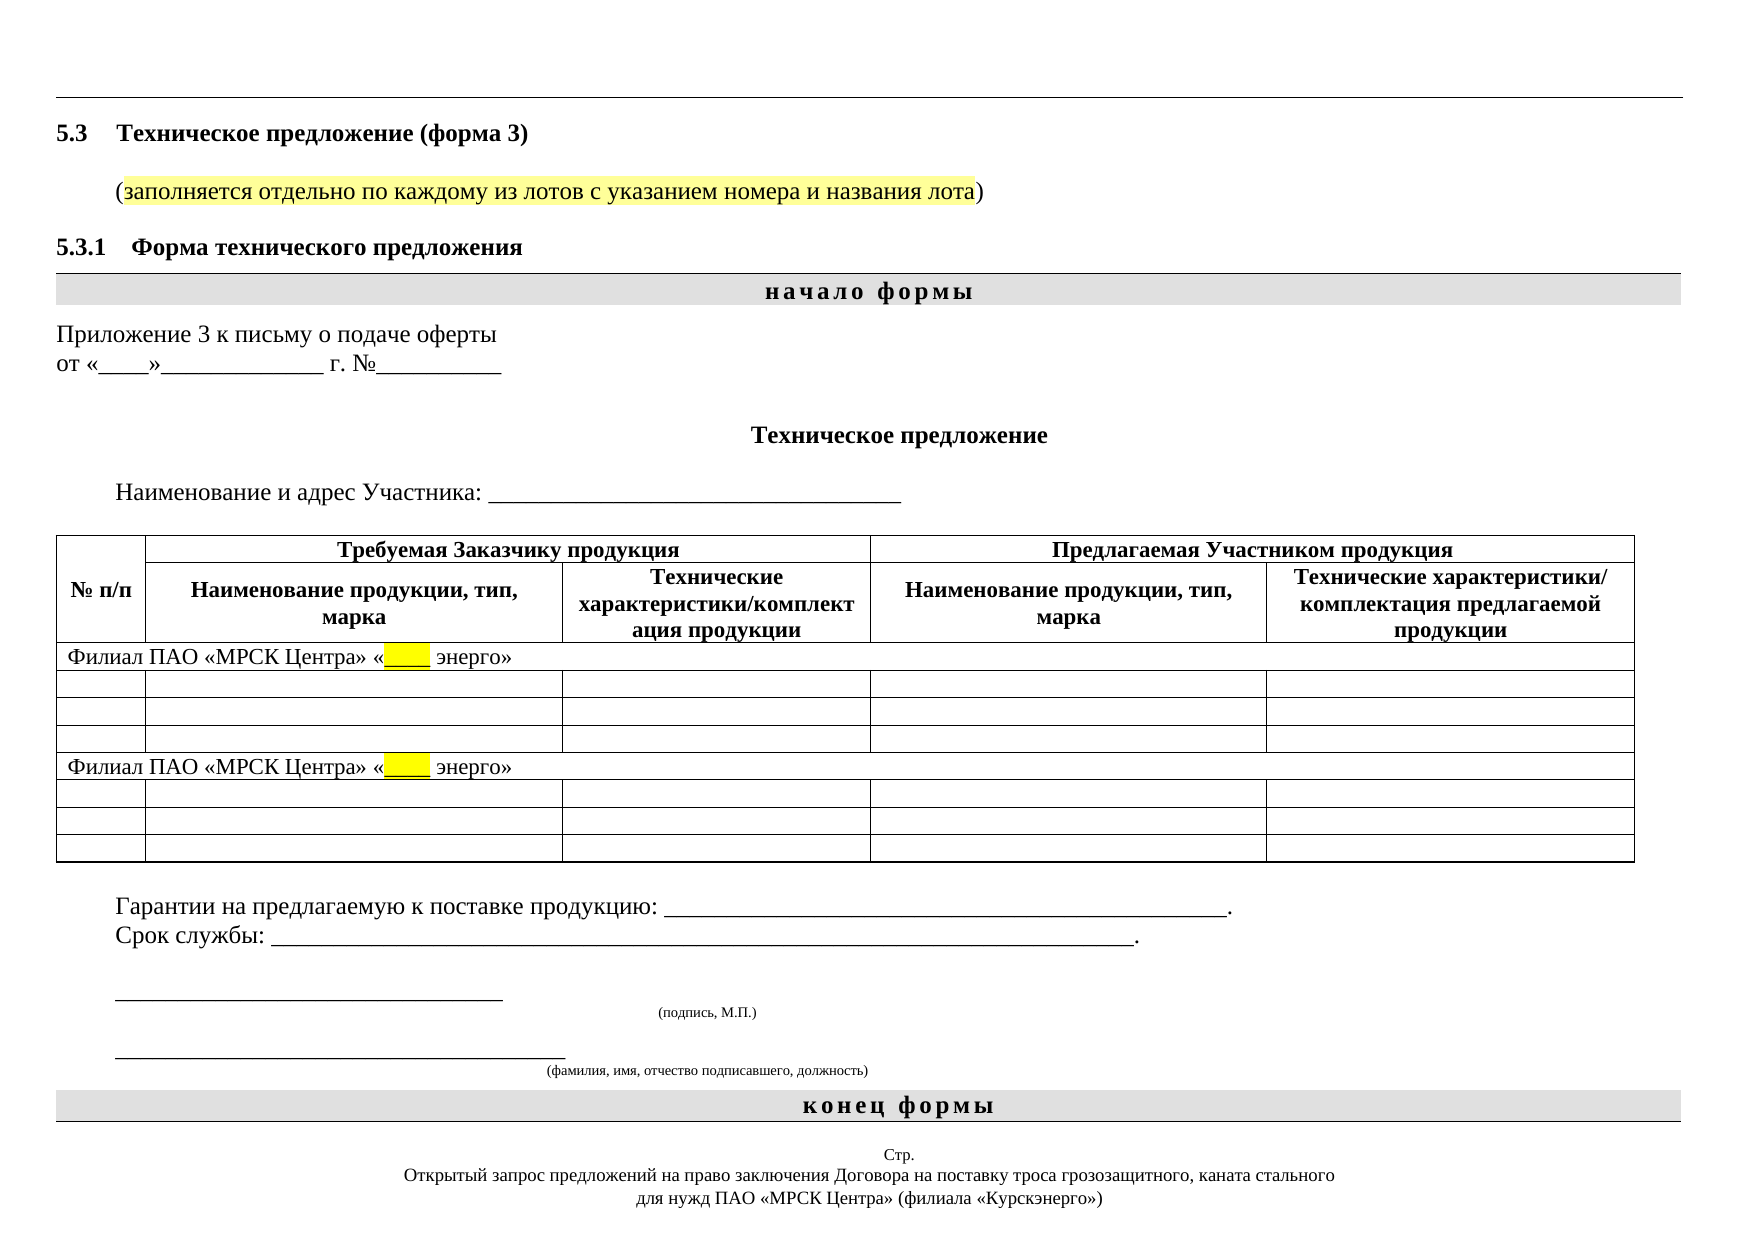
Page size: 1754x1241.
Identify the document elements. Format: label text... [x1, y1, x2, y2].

table_cell [563, 835, 870, 861]
table_cell [1267, 698, 1634, 724]
text (заполняется отдельно по каждому из лотов с указанием номера и названия лота) [975, 176, 1683, 205]
text (подпись, М.П.) [56, 1004, 1299, 1033]
text Наименование и адрес Участника: _________________________________ [56, 477, 1683, 506]
table_cell [146, 780, 562, 807]
table_cell [563, 808, 870, 834]
table_cell [146, 698, 562, 724]
table_cell Филиал ПАО «МРСК Центра» «____ энерго» [57, 753, 384, 779]
table_cell [871, 726, 1266, 752]
table_cell [563, 780, 870, 807]
text Приложение 3 к письму о подаче оферты от «____»_____________ г. №__________ [56, 319, 1683, 377]
table_cell [1267, 671, 1634, 697]
table_cell [57, 780, 145, 807]
text конец формы [56, 1090, 1681, 1121]
table_cell Наименование продукции, тип, марка [146, 563, 562, 642]
table_cell [563, 698, 870, 724]
table_cell [57, 671, 145, 697]
text (фамилия, имя, отчество подписавшего, должность) [56, 1061, 1299, 1090]
table_cell Филиал ПАО «МРСК Центра» «____ энерго» [430, 643, 1634, 670]
table_header Требуемая Заказчику продукция [146, 536, 870, 562]
table_cell [146, 671, 562, 697]
table_cell Филиал ПАО «МРСК Центра» «____ энерго» [430, 753, 1634, 779]
table_cell [57, 835, 145, 861]
table_cell [1267, 780, 1634, 807]
table_cell [146, 808, 562, 834]
table_cell [146, 835, 562, 861]
table_cell [57, 698, 145, 724]
table_cell [563, 726, 870, 752]
table_header № п/п [57, 536, 145, 642]
table_cell [146, 726, 562, 752]
table_cell [871, 698, 1266, 724]
text Техническое предложение [56, 420, 1683, 448]
text начало формы [56, 274, 1681, 305]
table_cell Наименование продукции, тип, марка [871, 563, 1266, 642]
subtitle Техническое предложение (форма 3) [56, 118, 1683, 147]
table_cell Технические характеристики/ комплектация предлагаемой продукции [1267, 563, 1634, 642]
text ____________________________________ [56, 1033, 1683, 1061]
text _______________________________ [56, 975, 1683, 1004]
table_cell [1267, 726, 1634, 752]
table_cell [1267, 808, 1634, 834]
table_cell Филиал ПАО «МРСК Центра» «____ энерго» [57, 643, 384, 670]
text Гарантии на предлагаемую к поставке продукцию: _____________________________________________. [56, 891, 1683, 920]
table_cell [563, 671, 870, 697]
table_cell [1267, 835, 1634, 861]
table_cell [871, 780, 1266, 807]
table_header Предлагаемая Участником продукция [871, 536, 1634, 562]
text Срок службы: _____________________________________________________________________. [56, 920, 1683, 949]
subtitle Форма технического предложения [56, 232, 1683, 260]
table_cell [871, 671, 1266, 697]
table_cell [57, 726, 145, 752]
table_cell [57, 808, 145, 834]
table_cell [871, 808, 1266, 834]
table_cell [871, 835, 1266, 861]
table_cell Технические характеристики/комплектация продукции [563, 563, 870, 642]
